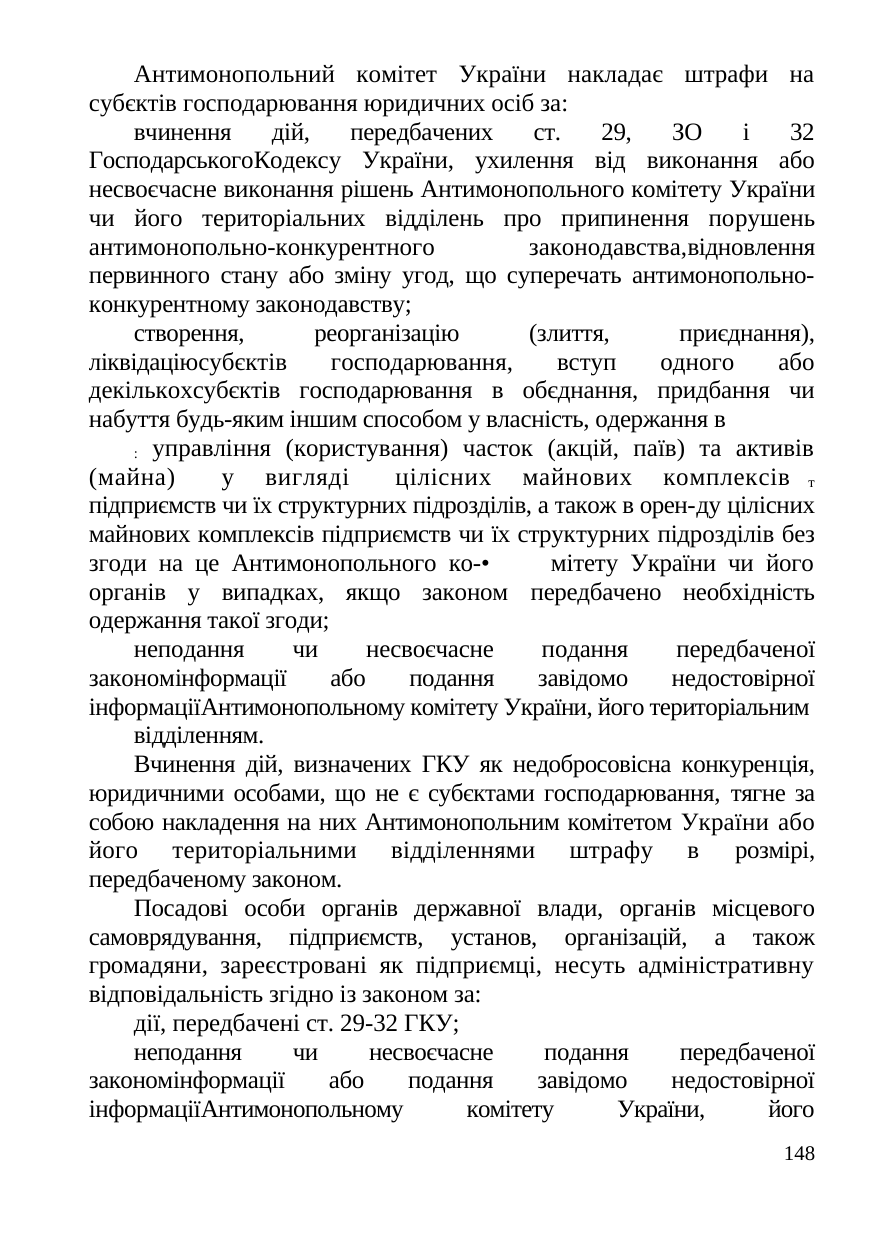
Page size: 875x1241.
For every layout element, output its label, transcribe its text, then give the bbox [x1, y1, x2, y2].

text відділенням. [89, 720, 815, 749]
text Вчинення дій, визначених ГКУ як недобросовісна конкуренція, юридичними особами, що не є субєктами господарювання, тягне за собою накладення на них Антимонопольним комітетом України або його територіальними відділеннями штрафу в розмірі, передбаченому законом. [89, 749, 815, 893]
text дії, передбачені ст. 29-32 ГКУ; [89, 1008, 815, 1037]
text Антимонопольний комітет України накладає штрафи на субєктів господарювання юридичних осіб за: [89, 59, 815, 117]
text створення, реорганізацію (злиття, приєднання), ліквідаціюсубєктів господарювання, вступ одного або декількохсубєктів господарювання в обєднання, придбання чи набуття будь-яким іншим способом у власність, одержання в [89, 318, 815, 433]
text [89, 1037, 815, 1123]
text неподання чи несвоєчасне подання передбаченої закономінформації або подання завідомо недостовірної інформаціїАнтимонопольному комітету України, його територіальним [89, 634, 815, 720]
text Посадові особи органів державної влади, органів місцевого самоврядування, підприємств, установ, організацій, а також громадяни, зареєстровані як підприємці, несуть адміністративну відповідальність згідно із законом за: [89, 893, 815, 1008]
text : управління (користування) часток (акцій, паїв) та активів (майна) у вигляді цілісних майнових комплексів т підприємств чи їх структурних підрозділів, а також в орен-ду цілісних майнових комплексів підприємств чи їх структурних підрозділів без згоди на це Антимонопольного ко-• мітету України чи його органів у випадках, якщо законом передбачено необхідність одержання такої згоди; [89, 433, 815, 634]
text вчинення дій, передбачених ст. 29, ЗО і 32 ГосподарськогоКодексу України, ухилення від виконання або несвоєчасне виконання рішень Антимонопольного комітету України чи його територіальних відділень про припинення порушень антимонопольно-конкурентного законодавства,відновлення первинного стану або зміну угод, що суперечать антимонопольно-конкурентному законодавству; [89, 117, 815, 318]
